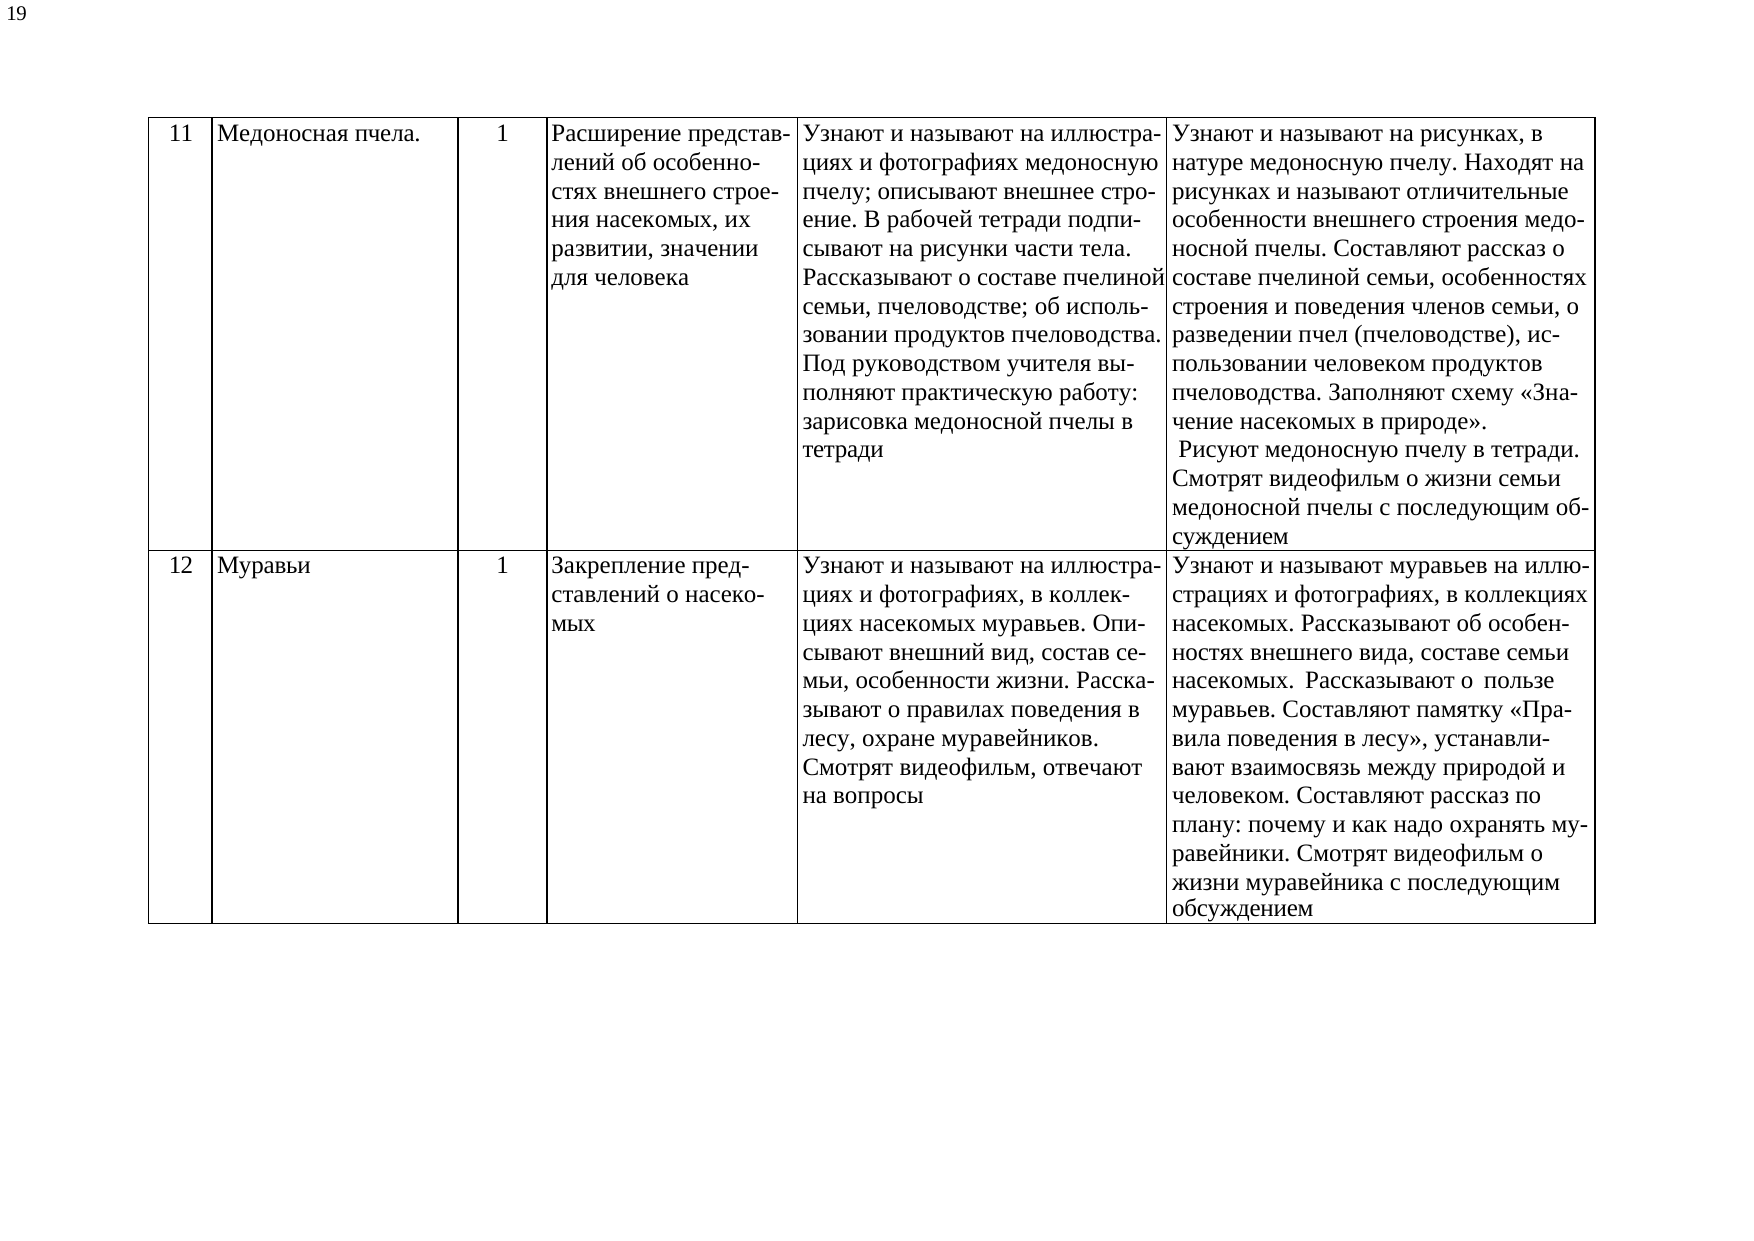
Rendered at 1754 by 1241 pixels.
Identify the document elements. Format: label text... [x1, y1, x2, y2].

table_cell Узнают и называют муравьев на иллю- страциях и фотографиях, в коллекциях насекомых. Рассказывают об особен- ностях внешнего вида, составе семьи насекомых. Рассказывают о пользе муравьев. Составляют памятку «Пра- вила поведения в лесу», устанавли- вают взаимосвязь между природой и человеком. Составляют рассказ по плану: почему и как надо охранять му- равейники. Смотрят видеофильм о жизни муравейника с последующим обсуждением [1167, 551, 1594, 923]
table_header 11 [149, 118, 211, 549]
table_header Медоносная пчела. [213, 118, 457, 549]
table_cell Узнают и называют на иллюстра- циях и фотографиях, в коллек- циях насекомых муравьев. Опи- сывают внешний вид, состав се- мьи, особенности жизни. Расска- зывают о правилах поведения в лесу, охране муравейников. Смотрят видеофильм, отвечают на вопросы [798, 551, 1166, 923]
table_header Узнают и называют на рисунках, в натуре медоносную пчелу. Находят на рисунках и называют отличительные особенности внешнего строения медо- носной пчелы. Составляют рассказ о составе пчелиной семьи, особенностях строения и поведения членов семьи, о разведении пчел (пчеловодстве), ис- пользовании человеком продуктов пчеловодства. Заполняют схему «Зна- чение насекомых в природе». Рисуют медоносную пчелу в тетради. Смотрят видеофильм о жизни семьи медоносной пчелы с последующим об- суждением [1167, 118, 1594, 549]
table_cell 12 [149, 551, 211, 923]
table_cell Муравьи [213, 551, 457, 923]
table_header Узнают и называют на иллюстра- циях и фотографиях медоносную пчелу; описывают внешнее стро- ение. В рабочей тетради подпи- сывают на рисунки части тела. Рассказывают о составе пчелиной семьи, пчеловодстве; об исполь- зовании продуктов пчеловодства. Под руководством учителя вы- полняют практическую работу: зарисовка медоносной пчелы в тетради [798, 118, 1166, 549]
table_header 1 [459, 118, 546, 549]
table_cell 1 [459, 551, 546, 923]
table_cell Закрепление пред- ставлений о насеко- мых [548, 551, 797, 923]
table_header Расширение представ- лений об особенно- стях внешнего строе- ния насекомых, их развитии, значении для человека [548, 118, 797, 549]
